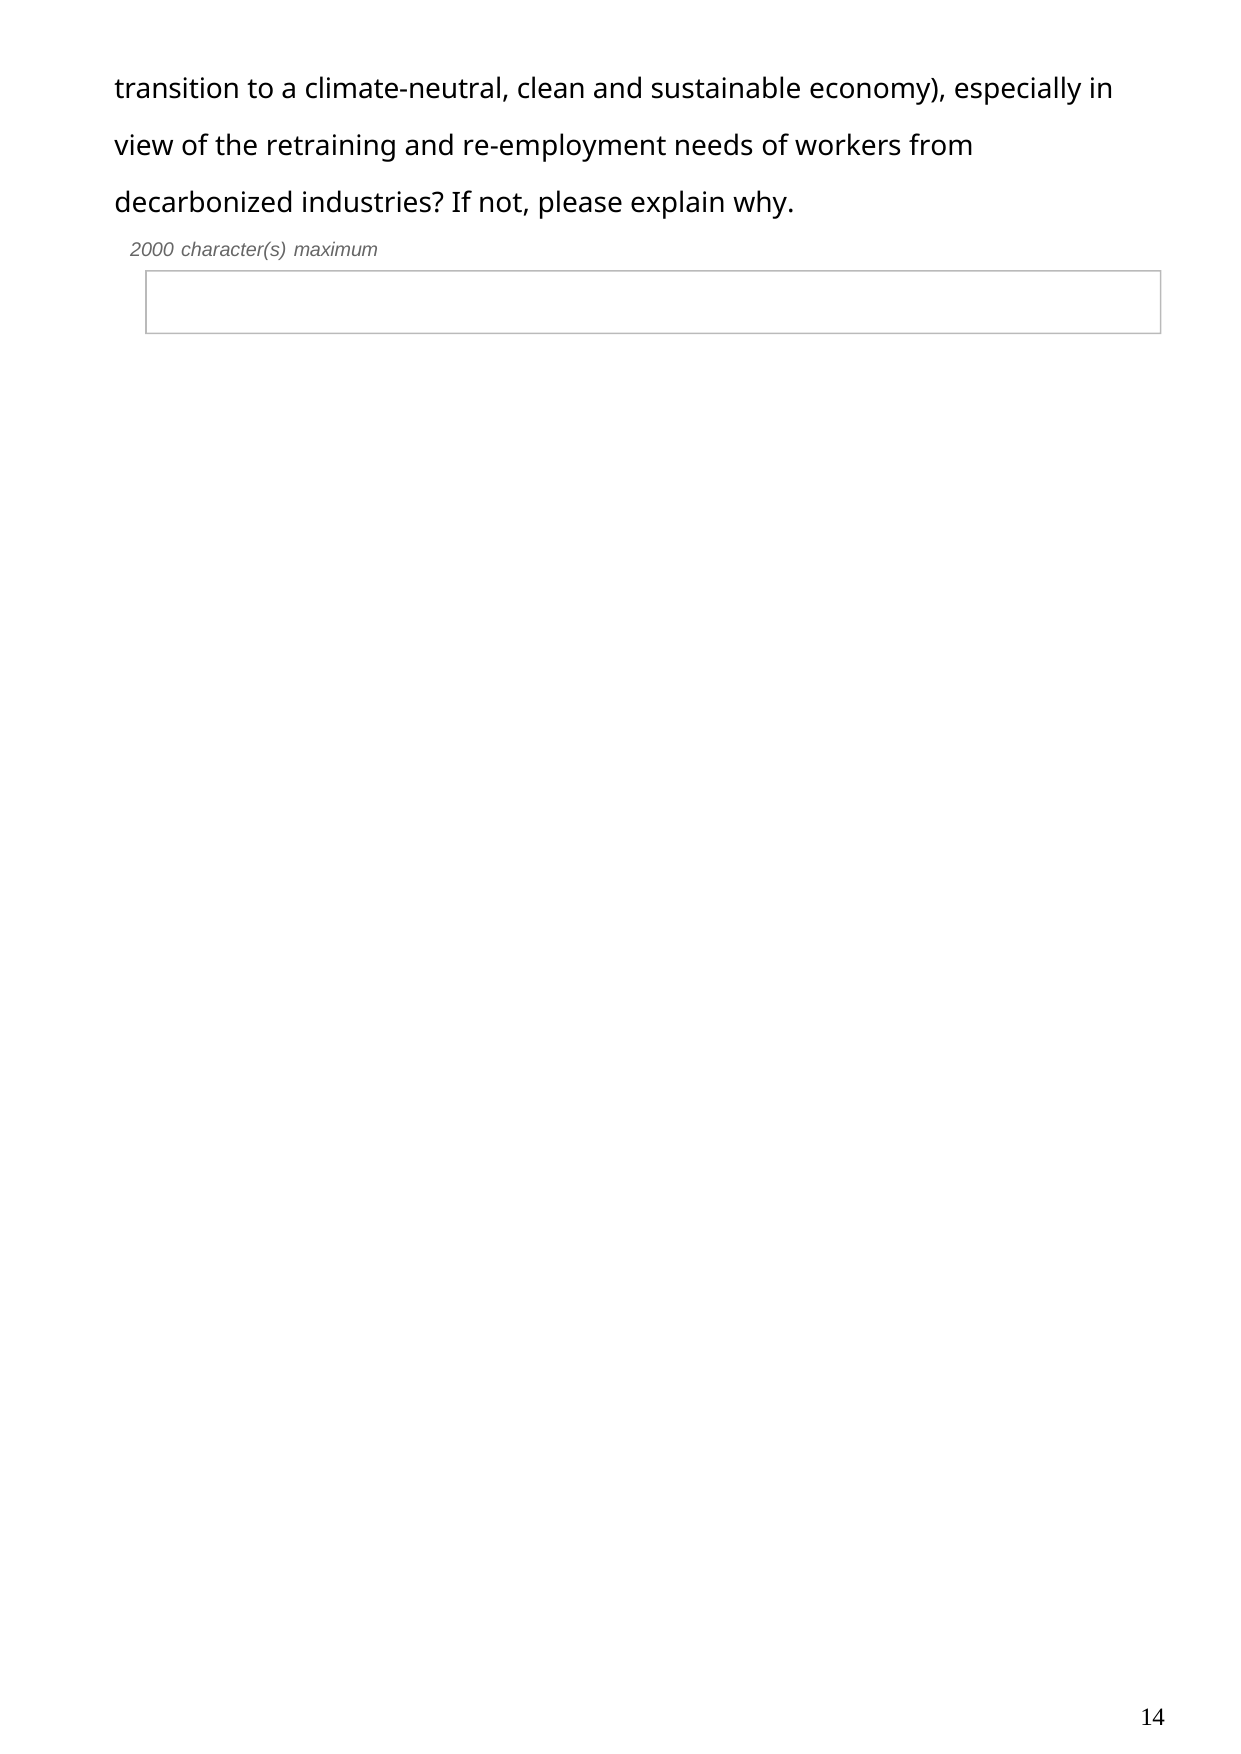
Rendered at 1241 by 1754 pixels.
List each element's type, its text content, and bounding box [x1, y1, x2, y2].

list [114, 69, 1114, 220]
text 2000 character(s) maximum [130, 239, 1181, 261]
